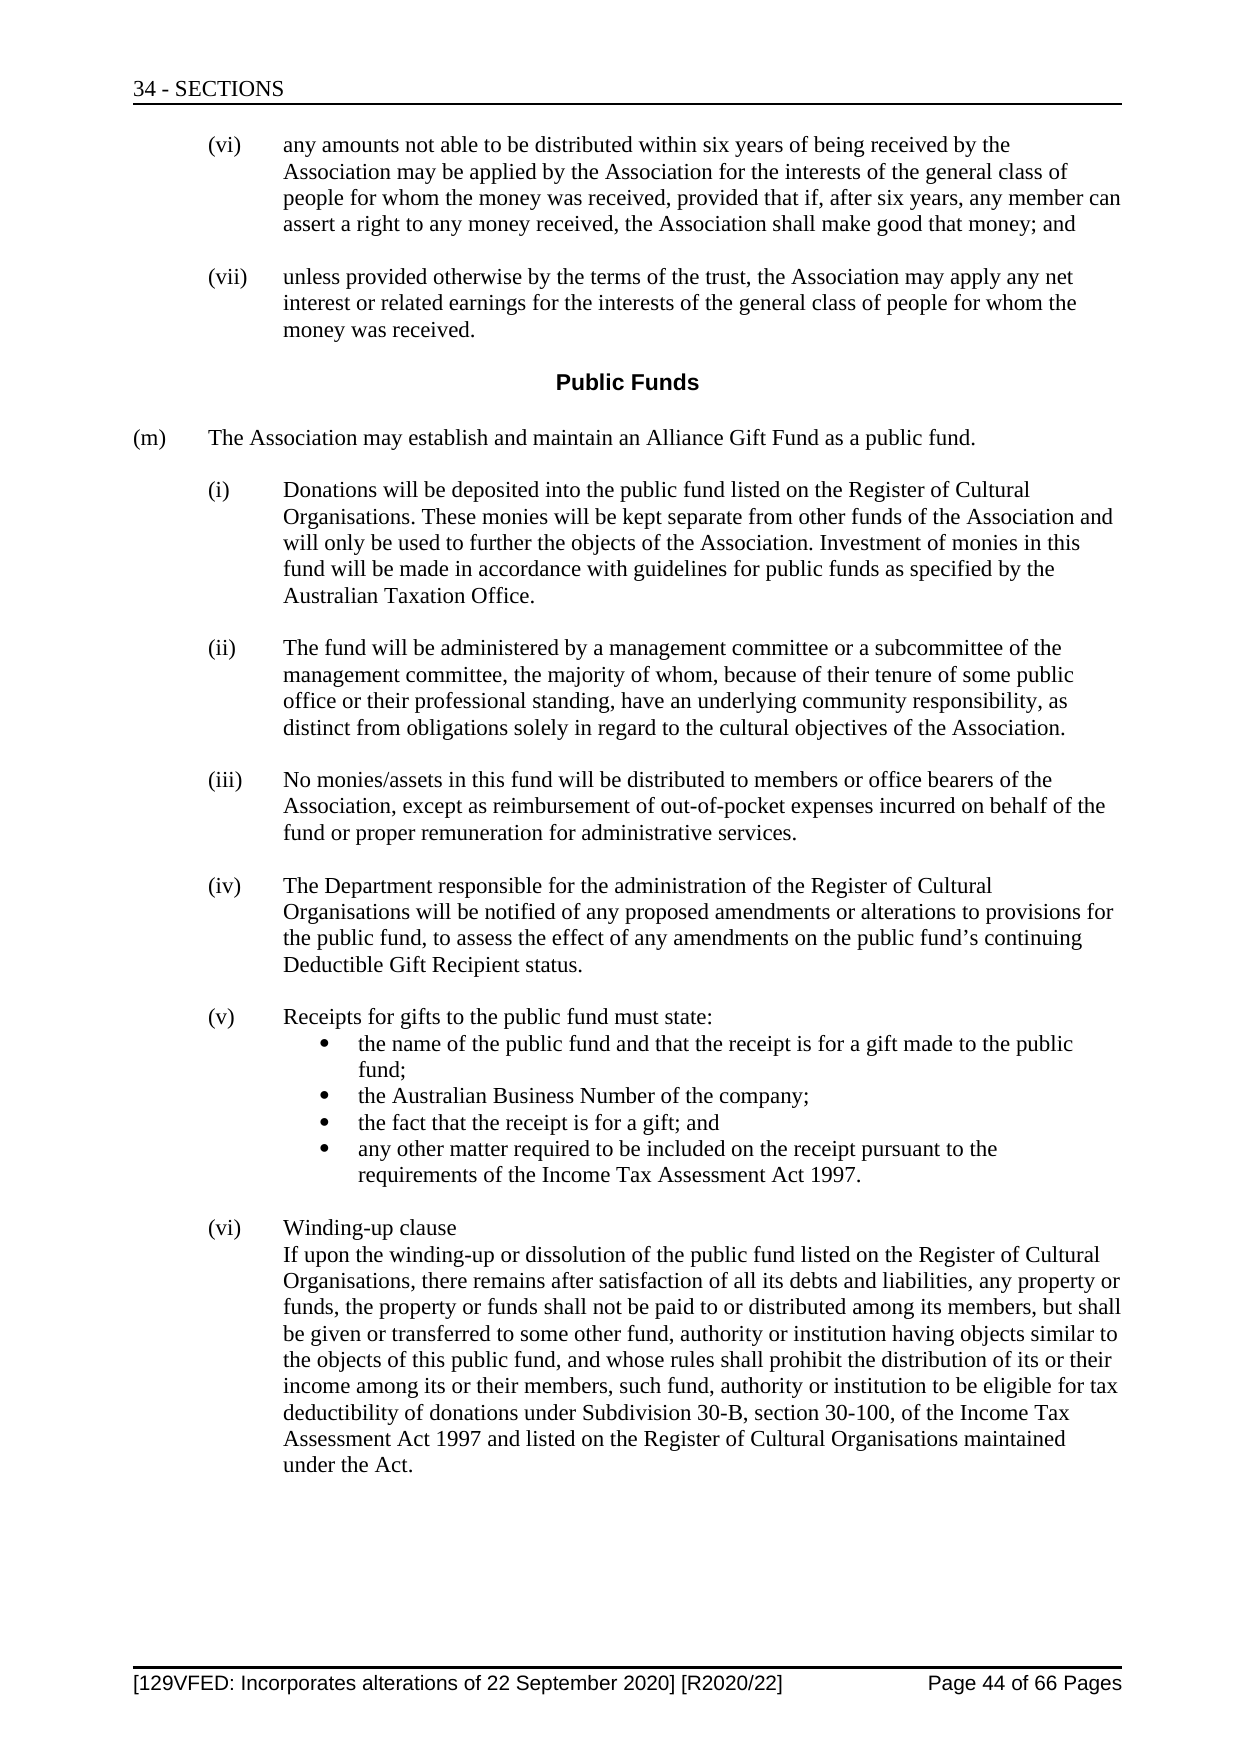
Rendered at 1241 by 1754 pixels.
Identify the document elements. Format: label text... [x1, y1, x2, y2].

text (vi) any amounts not able to be distributed within six years of being received by the Association may be applied by the Association for the interests of the general class of people for whom the money was received, provided that if, after six years, any member can assert a right to any money received, the Association shall make good that money; and [133, 131, 1122, 237]
text (iv) The Department responsible for the administration of the Register of Cultural Organisations will be notified of any proposed amendments or alterations to provisions for the public fund, to assess the effect of any amendments on the public fund’s continuing Deductible Gift Recipient status. [208, 872, 1122, 977]
text (vi) Winding-up clause [208, 1214, 1122, 1241]
text (i) Donations will be deposited into the public fund listed on the Register of Cultural Organisations. These monies will be kept separate from other funds of the Association and will only be used to further the objects of the Association. Investment of monies in this fund will be made in accordance with guidelines for public funds as specified by the Australian Taxation Office. [208, 476, 1122, 608]
text (vii) unless provided otherwise by the terms of the trust, the Association may apply any net interest or related earnings for the interests of the general class of people for whom the money was received. [133, 263, 1122, 342]
text (iii) No monies/assets in this fund will be distributed to members or office bearers of the Association, except as reimbursement of out-of-pocket expenses incurred on behalf of the fund or proper remuneration for administrative services. [208, 766, 1122, 845]
list the Australian Business Number of the company; [320, 1082, 1122, 1109]
text (v) Receipts for gifts to the public fund must state: [208, 1003, 1122, 1030]
text Public Funds [133, 368, 1122, 395]
list the fact that the receipt is for a gift; and [320, 1109, 1122, 1135]
text If upon the winding-up or dissolution of the public fund listed on the Register of Cultural Organisations, there remains after satisfaction of all its debts and liabilities, any property or funds, the property or funds shall not be paid to or distributed among its members, but shall be given or transferred to some other fund, authority or institution having objects similar to the objects of this public fund, and whose rules shall prohibit the distribution of its or their income among its or their members, such fund, authority or institution to be eligible for tax deductibility of donations under Subdivision 30-B, section 30-100, of the Income Tax Assessment Act 1997 and listed on the Register of Cultural Organisations maintained under the Act. [283, 1241, 1122, 1478]
text (ii) The fund will be administered by a management committee or a subcommittee of the management committee, the majority of whom, because of their tenure of some public office or their professional standing, have an underlying community responsibility, as distinct from obligations solely in regard to the cultural objectives of the Association. [208, 634, 1122, 740]
text (m) The Association may establish and maintain an Alliance Gift Fund as a public fund. [133, 424, 1122, 450]
list any other matter required to be included on the receipt pursuant to the requirements of the Income Tax Assessment Act 1997. [320, 1135, 1122, 1188]
list the name of the public fund and that the receipt is for a gift made to the public fund; [320, 1030, 1122, 1082]
